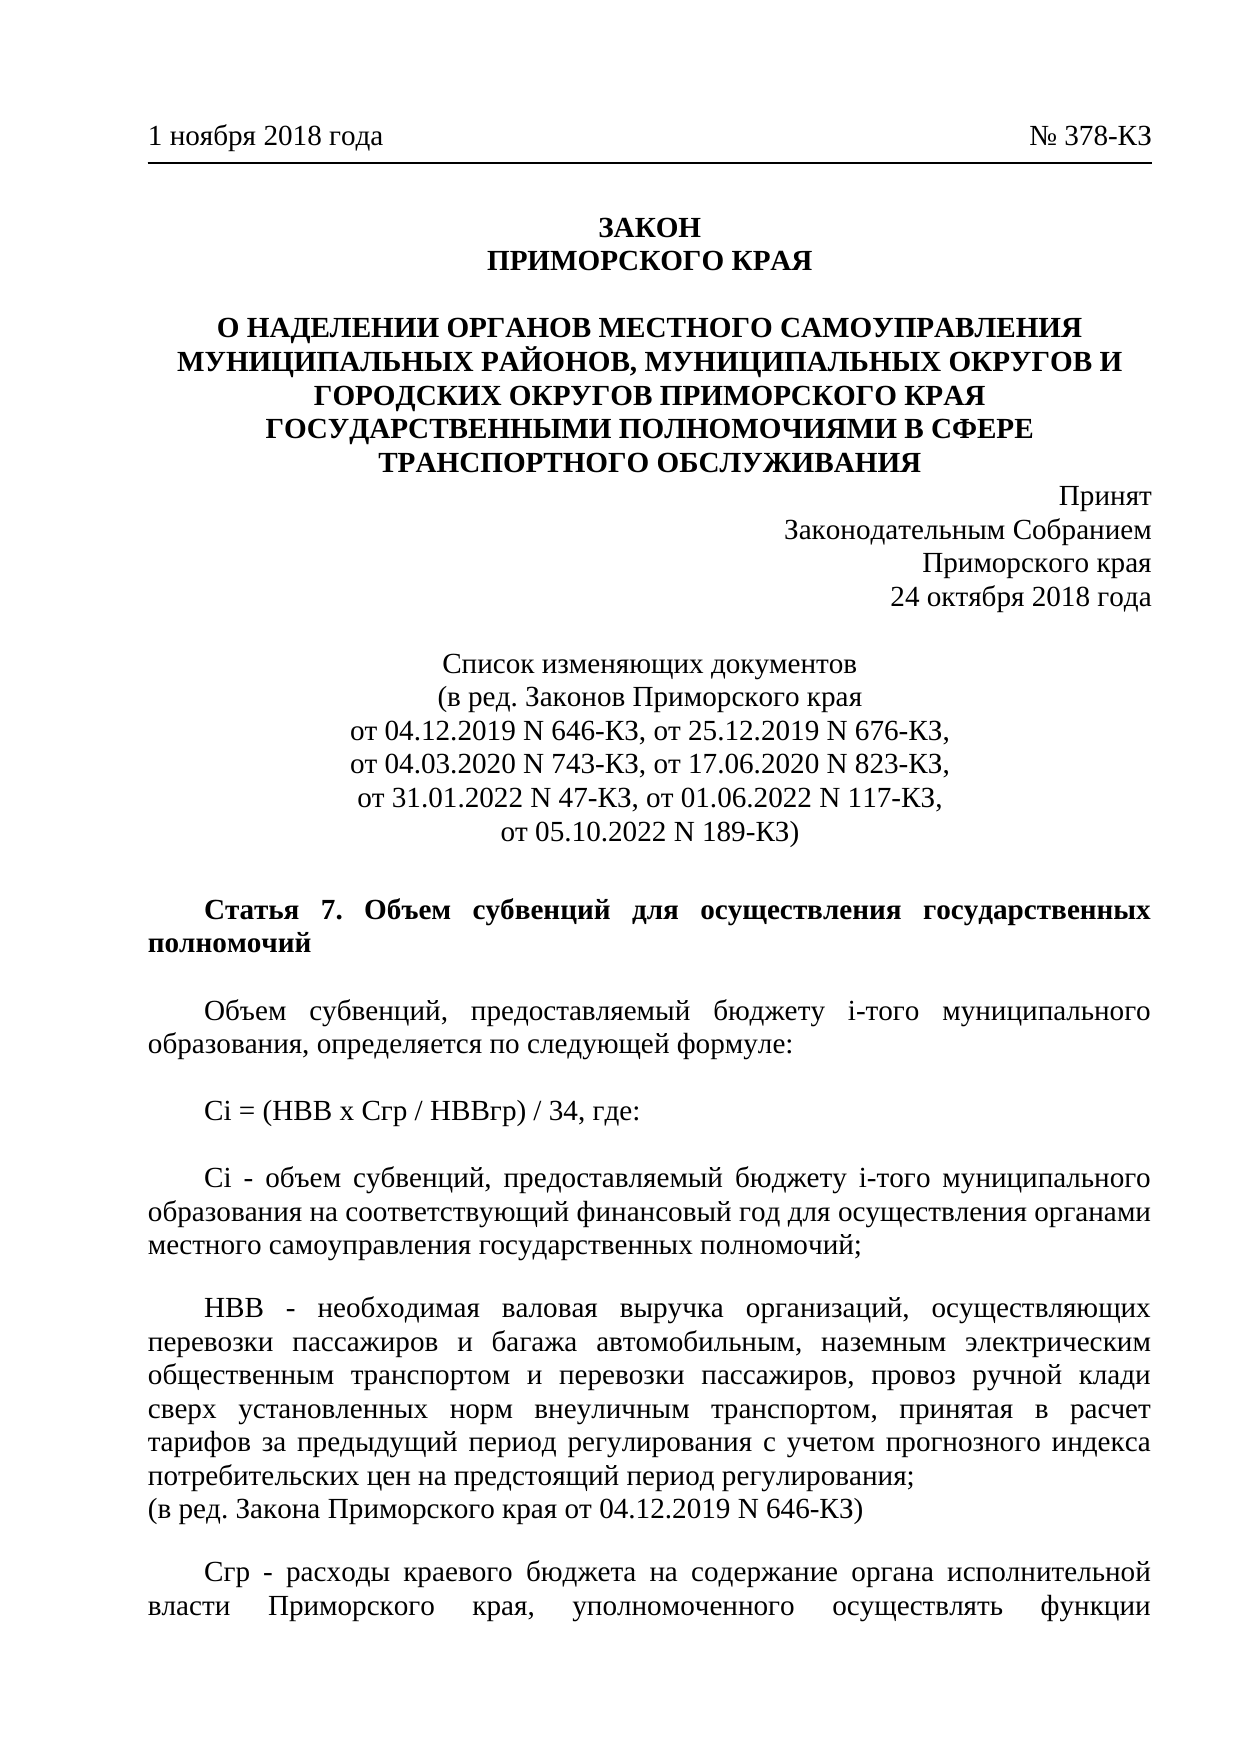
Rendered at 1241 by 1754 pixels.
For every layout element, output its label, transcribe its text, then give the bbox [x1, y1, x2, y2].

text Принят [148, 478, 1152, 512]
text ПРИМОРСКОГО КРАЯ [148, 243, 1152, 277]
text (в ред. Закона Приморского края от 04.12.2019 N 646-КЗ) [148, 1491, 1152, 1525]
text ЗАКОН [148, 210, 1152, 243]
text 24 октября 2018 года [148, 579, 1152, 612]
text МУНИЦИПАЛЬНЫХ РАЙОНОВ, МУНИЦИПАЛЬНЫХ ОКРУГОВ И [148, 344, 1152, 378]
text от 05.10.2022 N 189-КЗ) [148, 814, 1152, 847]
text О НАДЕЛЕНИИ ОРГАНОВ МЕСТНОГО САМОУПРАВЛЕНИЯ [148, 311, 1152, 344]
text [148, 1554, 1152, 1621]
text Приморского края [148, 545, 1152, 579]
table_header 1 ноября 2018 года [148, 118, 649, 152]
text Сi - объем субвенций, предоставляемый бюджету i-того муниципального образования на соответствующий финансовый год для осуществления органами местного самоуправления государственных полномочий; [148, 1160, 1152, 1261]
text от 04.03.2020 N 743-КЗ, от 17.06.2020 N 823-КЗ, [148, 747, 1152, 780]
text Объем субвенций, предоставляемый бюджету i-того муниципального образования, определяется по следующей формуле: [148, 993, 1152, 1060]
table_header № 378-КЗ [650, 118, 1152, 152]
text Законодательным Собранием [148, 512, 1152, 545]
text Список изменяющих документов [148, 646, 1152, 679]
text Статья 7. Объем субвенций для осуществления государственных полномочий [148, 892, 1152, 959]
text Сi = (НВВ x Сгр / НВВгр) / 34, где: [148, 1093, 1152, 1127]
text НВВ - необходимая валовая выручка организаций, осуществляющих перевозки пассажиров и багажа автомобильным, наземным электрическим общественным транспортом и перевозки пассажиров, провоз ручной клади сверх установленных норм внеуличным транспортом, принятая в расчет тарифов за предыдущий период регулирования с учетом прогнозного индекса потребительских цен на предстоящий период регулирования; [148, 1290, 1152, 1491]
text от 04.12.2019 N 646-КЗ, от 25.12.2019 N 676-КЗ, [148, 713, 1152, 747]
text от 31.01.2022 N 47-КЗ, от 01.06.2022 N 117-КЗ, [148, 780, 1152, 814]
text (в ред. Законов Приморского края [148, 679, 1152, 713]
text ГОРОДСКИХ ОКРУГОВ ПРИМОРСКОГО КРАЯ ГОСУДАРСТВЕННЫМИ ПОЛНОМОЧИЯМИ В СФЕРЕ ТРАНСПОРТНОГО ОБСЛУЖИВАНИЯ [148, 378, 1152, 478]
